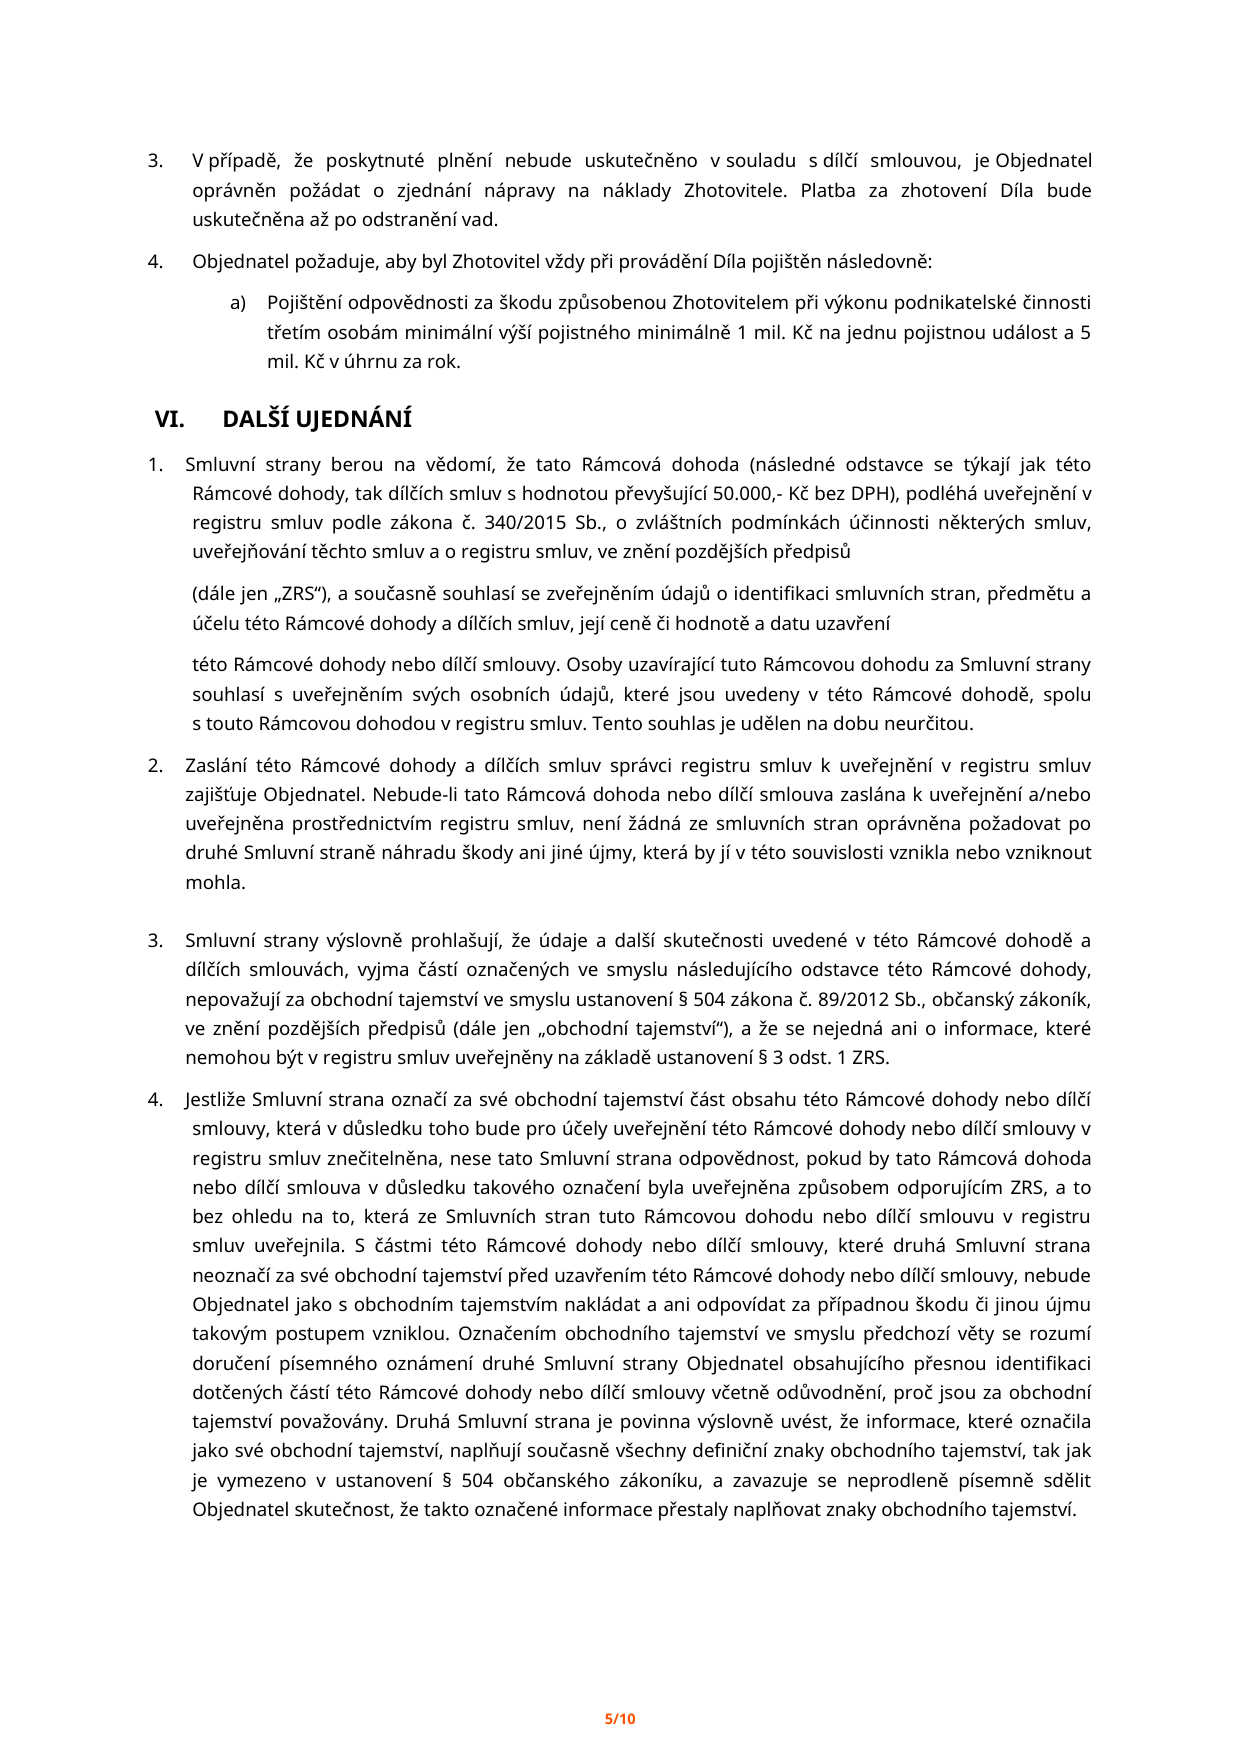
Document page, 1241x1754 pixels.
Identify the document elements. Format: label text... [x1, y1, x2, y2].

list Jestliže Smluvní strana označí za své obchodní tajemství část obsahu této Rámcové dohody nebo dílčí smlouvy, která v důsledku toho bude pro účely uveřejnění této Rámcové dohody nebo dílčí smlouvy v registru smluv znečitelněna, nese tato Smluvní strana odpovědnost, pokud by tato Rámcová dohoda nebo dílčí smlouva v důsledku takového označení byla uveřejněna způsobem odporujícím ZRS, a to bez ohledu na to, která ze Smluvních stran tuto Rámcovou dohodu nebo dílčí smlouvu v registru smluv uveřejnila. S částmi této Rámcové dohody nebo dílčí smlouvy, které druhá Smluvní strana neoznačí za své obchodní tajemství před uzavřením této Rámcové dohody nebo dílčí smlouvy, nebude Objednatel jako s obchodním tajemstvím nakládat a ani odpovídat za případnou škodu či jinou újmu takovým postupem vzniklou. Označením obchodního tajemství ve smyslu předchozí věty se rozumí doručení písemného oznámení druhé Smluvní strany Objednatel obsahujícího přesnou identifikaci dotčených částí této Rámcové dohody nebo dílčí smlouvy včetně odůvodnění, proč jsou za obchodní tajemství považovány. Druhá Smluvní strana je povinna výslovně uvést, že informace, které označila jako své obchodní tajemství, naplňují současně všechny definiční znaky obchodního tajemství, tak jak je vymezeno v ustanovení § 504 občanského zákoníku, a zavazuje se neprodleně písemně sdělit Objednatel skutečnost, že takto označené informace přestaly naplňovat znaky obchodního tajemství. [148, 1086, 1093, 1522]
list DALŠÍ UJEDNÁNÍ [185, 402, 1093, 434]
list V případě, že poskytnuté plnění nebude uskutečněno v souladu s dílčí smlouvou, je Objednatel oprávněn požádat o zjednání nápravy na náklady Zhotovitele. Platba za zhotovení Díla bude uskutečněna až po odstranění vad. [148, 148, 1093, 232]
list Pojištění odpovědnosti za škodu způsobenou Zhotovitelem při výkonu podnikatelské činnosti třetím osobám minimální výší pojistného minimálně 1 mil. Kč na jednu pojistnou událost a 5 mil. Kč v úhrnu za rok. [230, 290, 1093, 374]
list Objednatel požaduje, aby byl Zhotovitel vždy při provádění Díla pojištěn následovně: [148, 248, 1093, 273]
list Smluvní strany výslovně prohlašují, že údaje a další skutečnosti uvedené v této Rámcové dohodě a dílčích smlouvách, vyjma částí označených ve smyslu následujícího odstavce této Rámcové dohody, nepovažují za obchodní tajemství ve smyslu ustanovení § 504 zákona č. 89/2012 Sb., občanský zákoník, ve znění pozdějších předpisů (dále jen „obchodní tajemství“), a že se nejedná ani o informace, které nemohou být v registru smluv uveřejněny na základě ustanovení § 3 odst. 1 ZRS. [148, 927, 1093, 1070]
list Smluvní strany berou na vědomí, že tato Rámcová dohoda (následné odstavce se týkají jak této Rámcové dohody, tak dílčích smluv s hodnotou převyšující 50.000,- Kč bez DPH), podléhá uveřejnění v registru smluv podle zákona č. 340/2015 Sb., o zvláštních podmínkách účinnosti některých smluv, uveřejňování těchto smluv a o registru smluv, ve znění pozdějších předpisů [148, 451, 1093, 564]
text této Rámcové dohody nebo dílčí smlouvy. Osoby uzavírající tuto Rámcovou dohodu za Smluvní strany souhlasí s uveřejněním svých osobních údajů, které jsou uvedeny v této Rámcové dohodě, spolu s touto Rámcovou dohodou v registru smluv. Tento souhlas je udělen na dobu neurčitou. [192, 652, 1093, 736]
list Zaslání této Rámcové dohody a dílčích smluv správci registru smluv k uveřejnění v registru smluv zajišťuje Objednatel. Nebude-li tato Rámcová dohoda nebo dílčí smlouva zaslána k uveřejnění a/nebo uveřejněna prostřednictvím registru smluv, není žádná ze smluvních stran oprávněna požadovat po druhé Smluvní straně náhradu škody ani jiné újmy, která by jí v této souvislosti vznikla nebo vzniknout mohla. [148, 752, 1093, 894]
text (dále jen „ZRS“), a současně souhlasí se zveřejněním údajů o identifikaci smluvních stran, předmětu a účelu této Rámcové dohody a dílčích smluv, její ceně či hodnotě a datu uzavření [192, 581, 1093, 635]
